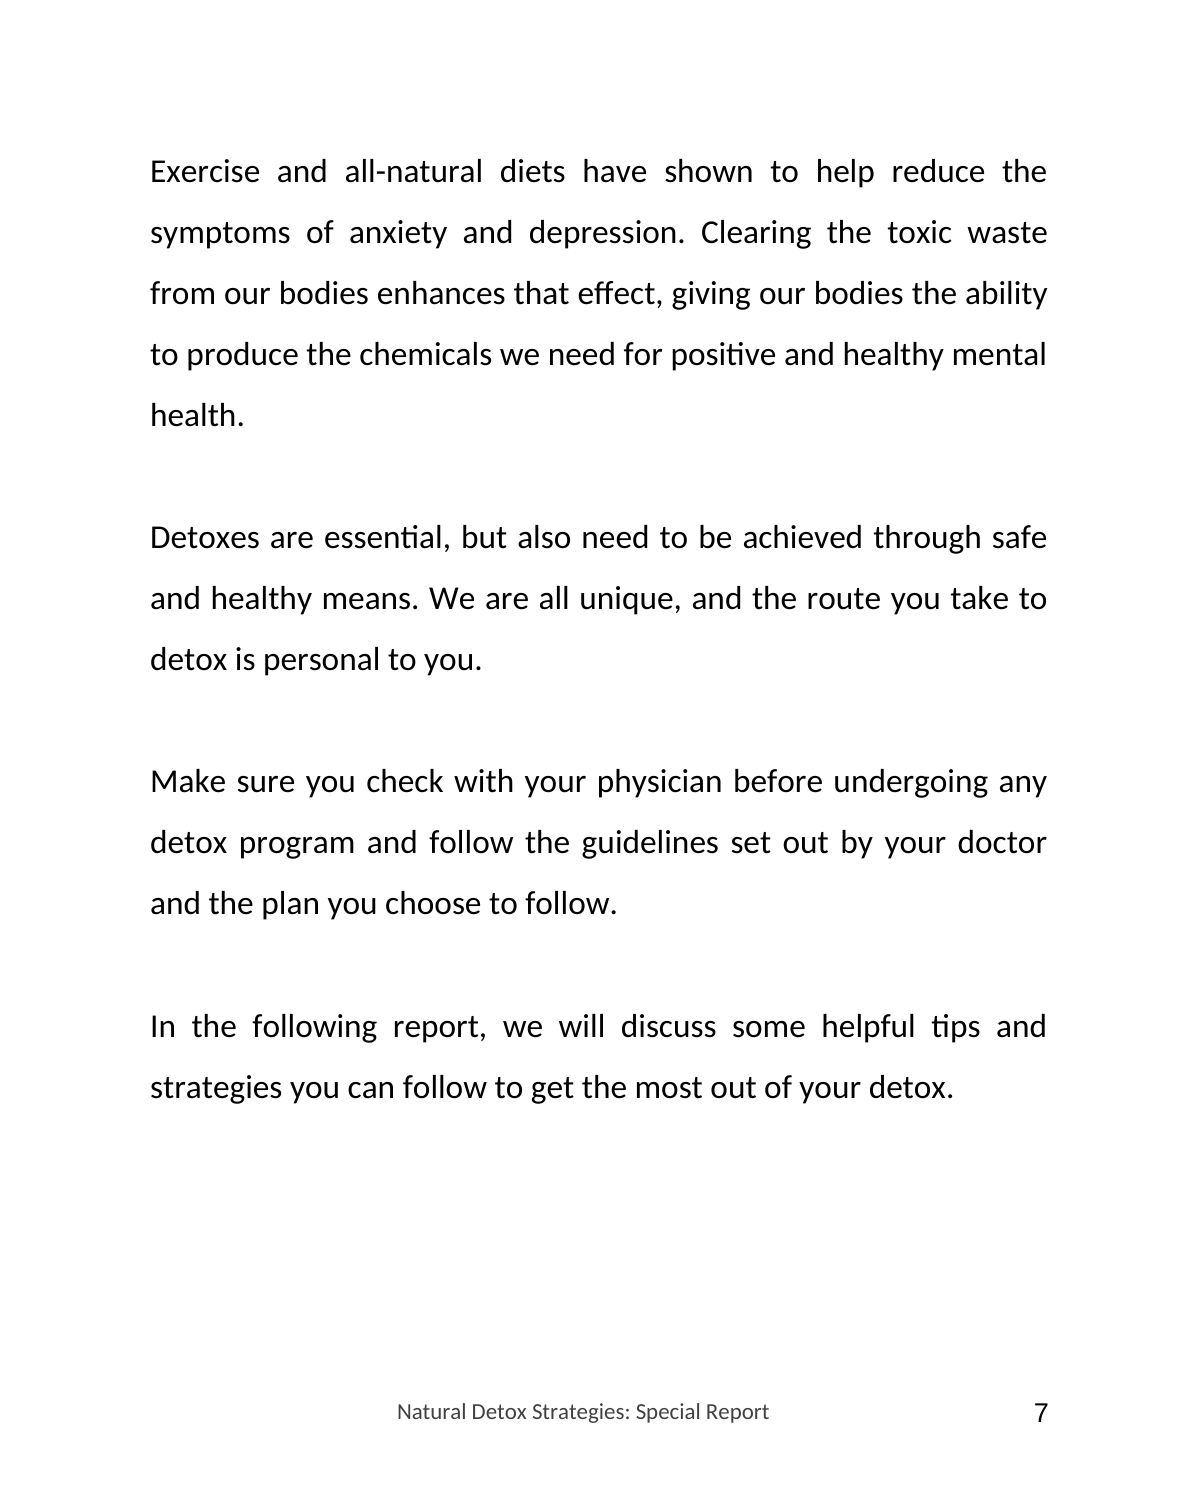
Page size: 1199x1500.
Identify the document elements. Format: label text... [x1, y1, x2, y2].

text Detoxes are essential, but also need to be achieved through safe and healthy means. We are all unique, and the route you take to detox is personal to you. [150, 516, 1049, 679]
text Exercise and all-natural diets have shown to help reduce the symptoms of anxiety and depression. Clearing the toxic waste from our bodies enhances that effect, giving our bodies the ability to produce the chemicals we need for positive and healthy mental health. [150, 150, 1049, 435]
text Make sure you check with your physician before undergoing any detox program and follow the guidelines set out by your doctor and the plan you choose to follow. [150, 760, 1049, 923]
text In the following report, we will discuss some helpful tips and strategies you can follow to get the most out of your detox. [150, 1004, 1049, 1106]
